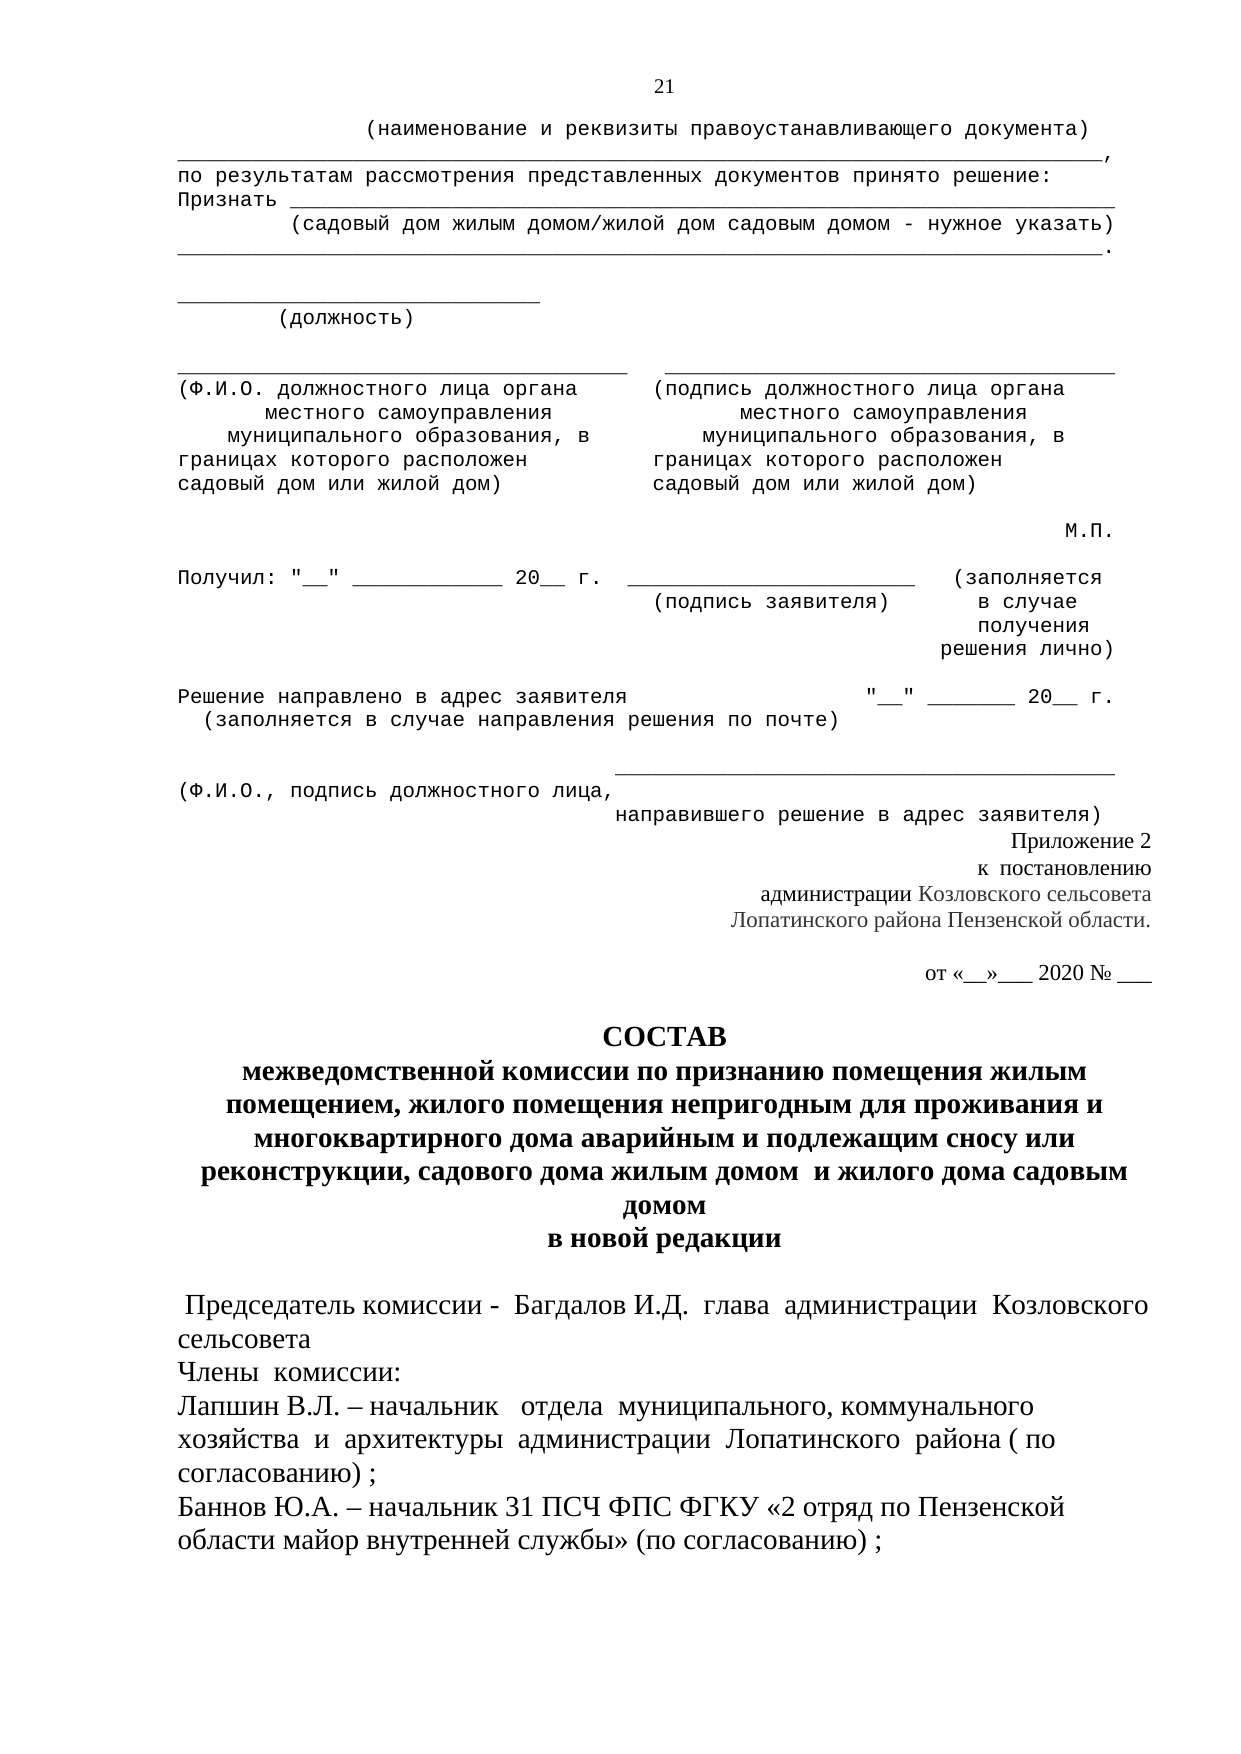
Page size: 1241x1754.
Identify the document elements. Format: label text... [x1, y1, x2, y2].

text СОСТАВ [177, 1019, 1152, 1053]
text ____________________________________ ____________________________________ [177, 354, 1152, 378]
text садовый дом или жилой дом) садовый дом или жилой дом) [177, 473, 1152, 496]
text ________________________________________ [177, 757, 1152, 780]
text к постановлению [177, 854, 1152, 880]
text М.П. [177, 520, 1152, 544]
text в новой редакции [177, 1220, 1152, 1254]
text (подпись заявителя) в случае [177, 591, 1152, 615]
text (Ф.И.О., подпись должностного лица, [177, 780, 1152, 804]
text (наименование и реквизиты правоустанавливающего документа) [177, 118, 1152, 142]
text _____________________________ [177, 284, 1152, 307]
text муниципального образования, в муниципального образования, в [177, 426, 1152, 449]
text Получил: "__" ____________ 20__ г. _______________________ (заполняется [177, 567, 1152, 591]
text администрации Козловского сельсовета [177, 880, 1152, 907]
text (заполняется в случае направления решения по почте) [177, 709, 1152, 733]
text решения лично) [177, 638, 1152, 662]
text границах которого расположен границах которого расположен [177, 449, 1152, 473]
text межведомственной комиссии по признанию помещения жилым помещением, жилого помещения непригодным для проживания и многоквартирного дома аварийным и подлежащим сносу или реконструкции, садового дома жилым домом и жилого дома садовым домом [177, 1053, 1152, 1220]
text от «__»___ 2020 № ___ [177, 959, 1152, 986]
text (должность) [177, 307, 1152, 331]
text по результатам рассмотрения представленных документов принято решение: [177, 165, 1152, 189]
text Баннов Ю.А. – начальник 31 ПСЧ ФПС ФГКУ «2 отряд по Пензенской области майор внутренней службы» (по согласованию) ; [177, 1489, 1152, 1556]
text местного самоуправления местного самоуправления [177, 402, 1152, 426]
text __________________________________________________________________________. [177, 236, 1152, 260]
text (садовый дом жилым домом/жилой дом садовым домом - нужное указать) [177, 213, 1152, 236]
text Члены комиссии: [177, 1354, 1152, 1388]
text направившего решение в адрес заявителя) [177, 804, 1152, 827]
text Председатель комиссии - Багдалов И.Д. глава администрации Козловского сельсовета [177, 1287, 1152, 1354]
text Лопатинского района Пензенской области. [177, 907, 1152, 933]
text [177, 142, 1152, 165]
text Лапшин В.Л. – начальник отдела муниципального, коммунального хозяйства и архитектуры администрации Лопатинского района ( по согласованию) ; [177, 1388, 1152, 1489]
text Решение направлено в адрес заявителя "__" _______ 20__ г. [177, 686, 1152, 709]
text Признать __________________________________________________________________ [177, 189, 1152, 213]
text Приложение 2 [177, 827, 1152, 854]
text (Ф.И.О. должностного лица органа (подпись должностного лица органа [177, 378, 1152, 402]
text получения [177, 615, 1152, 638]
